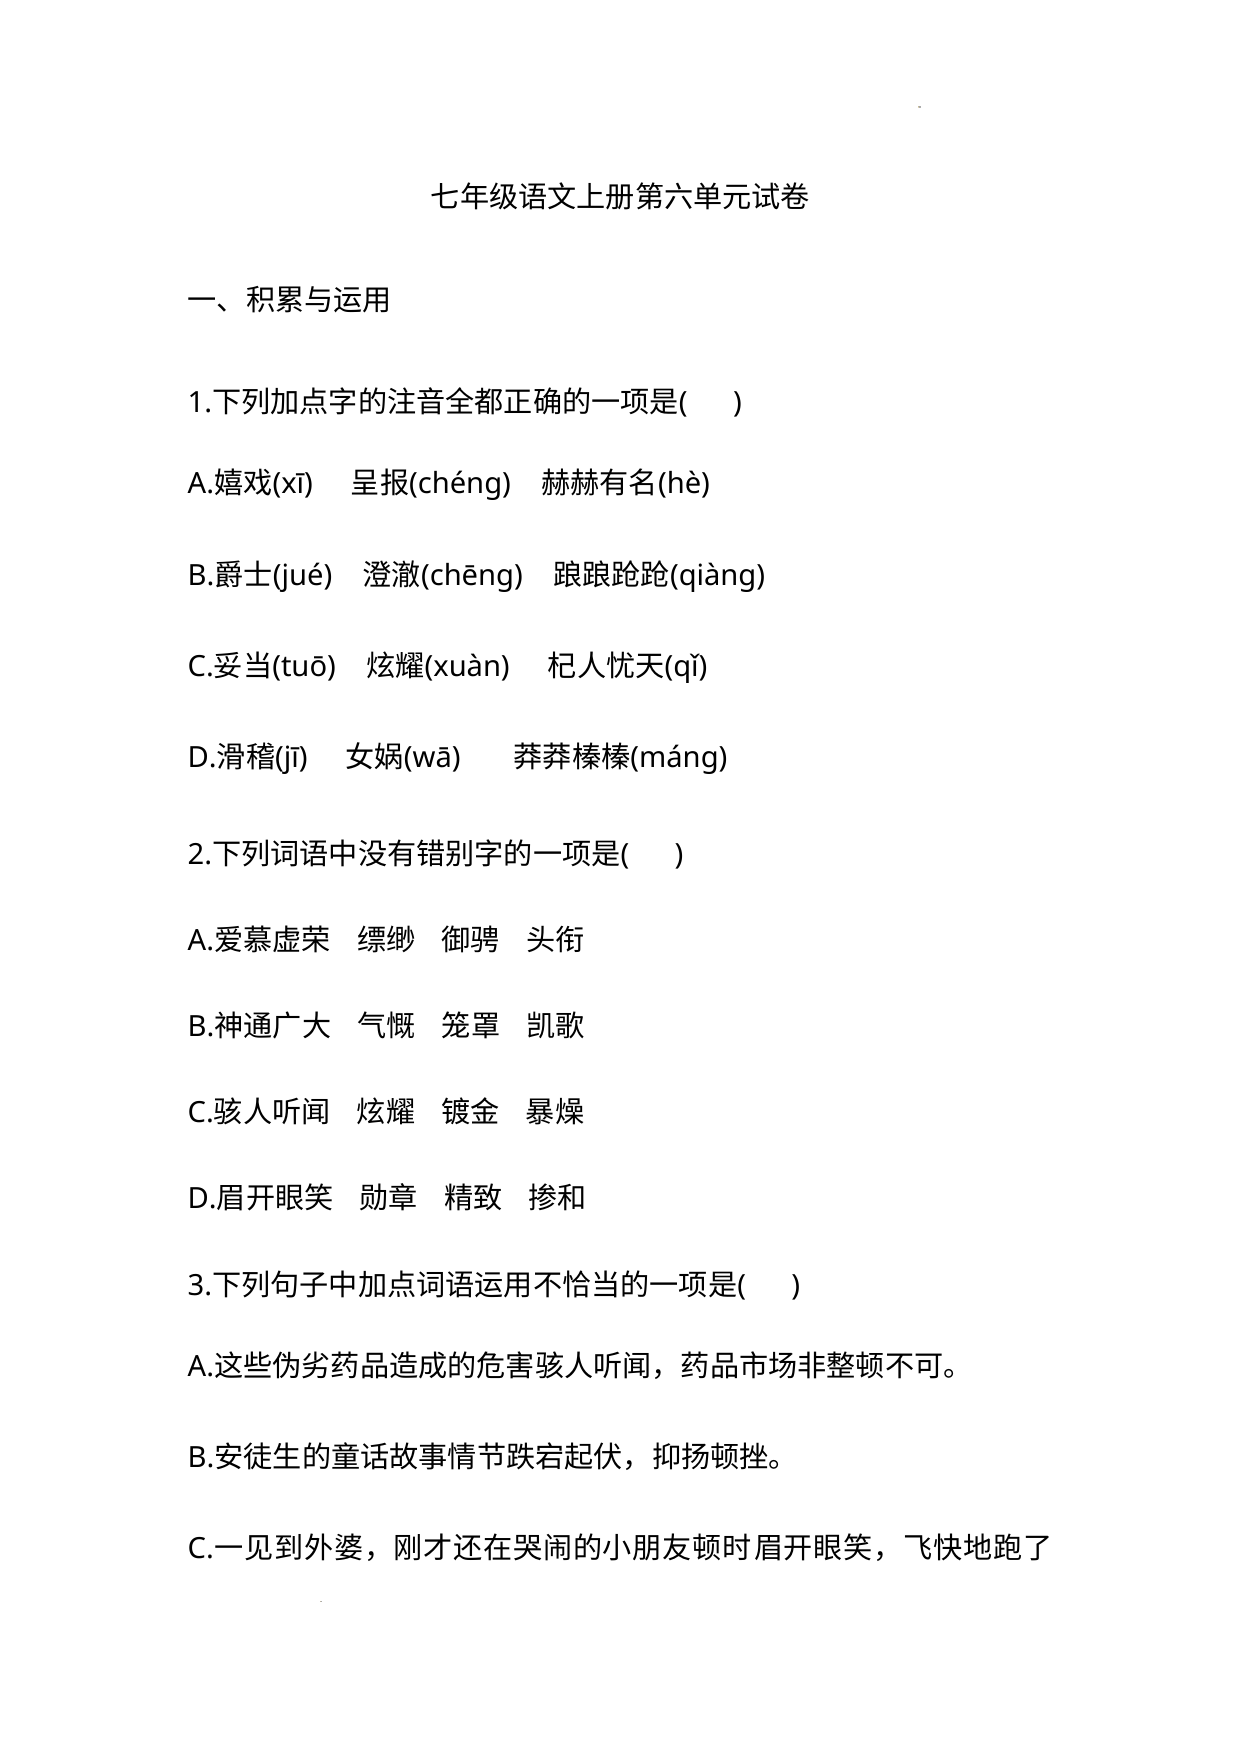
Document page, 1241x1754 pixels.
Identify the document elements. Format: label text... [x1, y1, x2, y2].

text D.滑稽(jī) 女娲(wā) 莽莽榛榛(mánɡ) [187, 728, 1053, 793]
text B.安徒生的童话故事情节跌宕起伏，抑扬顿挫。 [187, 1427, 1053, 1492]
text B.爵士(jué) 澄澈(chēnɡ) 踉踉跄跄(qiànɡ) [187, 545, 1053, 610]
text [187, 1519, 1053, 1584]
text 一、积累与运用 [187, 265, 1053, 330]
text C.妥当(tuō) 炫耀(xuàn) 杞人忧天(qǐ) [187, 636, 1053, 701]
text A.嬉戏(xī) 呈报(chénɡ) 赫赫有名(hè) [187, 454, 1053, 519]
text A.爱慕虚荣 缥缈 御骋 头衔 [187, 905, 1053, 970]
text B.神通广大 气慨 笼罩 凯歌 [187, 991, 1053, 1056]
text C.骇人听闻 炫耀 镀金 暴燥 [187, 1078, 1053, 1143]
text D.眉开眼笑 勋章 精致 掺和 [187, 1164, 1053, 1229]
text 3.下列句子中加点词语运用不恰当的一项是( ) [187, 1250, 1053, 1315]
text 1.下列加点字的注音全都正确的一项是( ) [187, 368, 1053, 433]
text A.这些伪劣药品造成的危害骇人听闻，药品市场非整顿不可。 [187, 1336, 1053, 1401]
text 2.下列词语中没有错别字的一项是( ) [187, 819, 1053, 884]
text 七年级语文上册第六单元试卷 [187, 162, 1053, 227]
